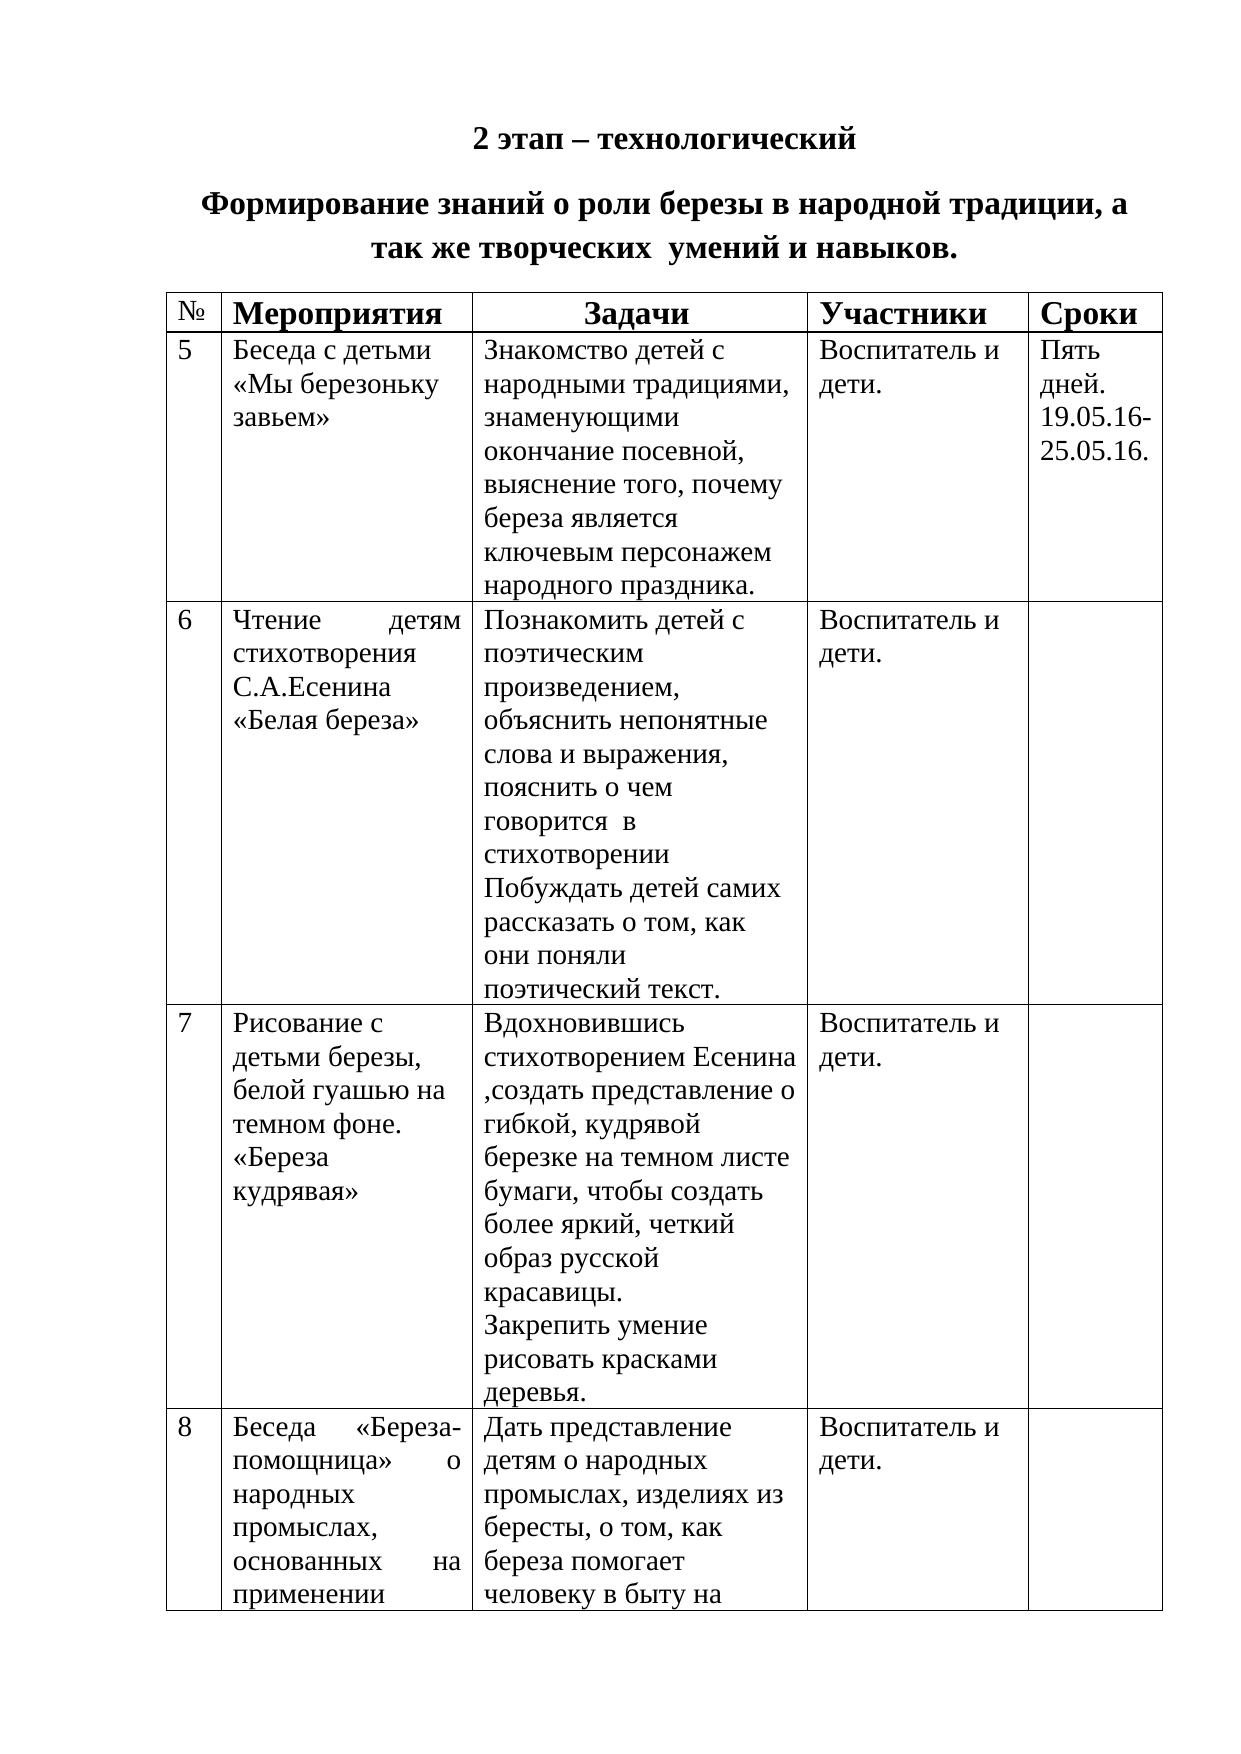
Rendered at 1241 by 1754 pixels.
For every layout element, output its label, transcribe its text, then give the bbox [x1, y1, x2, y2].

table_header Участники [808, 293, 1028, 331]
table_cell 6 [167, 602, 221, 1004]
text 2 этап – технологический [177, 118, 1152, 156]
text Формирование знаний о роли березы в народной традиции, а так же творческих умений и навыков. [177, 183, 1152, 265]
table_cell Беседа с детьми «Мы березоньку завьем» [222, 333, 472, 601]
table_cell Познакомить детей с поэтическим произведением, объяснить непонятные слова и выражения, пояснить о чем говорится в стихотворении Побуждать детей самих рассказать о том, как они поняли поэтический текст. [473, 602, 807, 1004]
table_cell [222, 1409, 472, 1610]
table_cell 7 [167, 1005, 221, 1408]
table_header Мероприятия [222, 293, 472, 331]
table_cell 8 [167, 1409, 221, 1610]
table_cell [1029, 1005, 1162, 1408]
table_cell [473, 1409, 807, 1610]
table_cell Воспитатель и дети. [808, 333, 1028, 601]
table_cell Знакомство детей с народными традициями, знаменующими окончание посевной, выяснение того, почему береза является ключевым персонажем народного праздника. [473, 333, 807, 601]
table_cell Воспитатель и дети. [808, 602, 1028, 1004]
table_cell 5 [167, 333, 221, 601]
table_cell [1029, 602, 1162, 1004]
table_cell Воспитатель и дети. [808, 1005, 1028, 1408]
table_cell Воспитатель и дети. [808, 1409, 1028, 1610]
table_cell Рисование с детьми березы, белой гуашью на темном фоне. «Береза кудрявая» [222, 1005, 472, 1408]
table_header № [167, 293, 221, 331]
table_header Сроки [1029, 293, 1162, 331]
table_cell Пять дней. 19.05.16- 25.05.16. [1029, 333, 1162, 601]
table_cell [1029, 1409, 1162, 1610]
table_cell Чтение детям стихотворения С.А.Есенина «Белая береза» [222, 602, 472, 1004]
table_cell Вдохновившись стихотворением Есенина ,создать представление о гибкой, кудрявой березке на темном листе бумаги, чтобы создать более яркий, четкий образ русской красавицы. Закрепить умение рисовать красками деревья. [473, 1005, 807, 1408]
table_header Задачи [473, 293, 807, 331]
